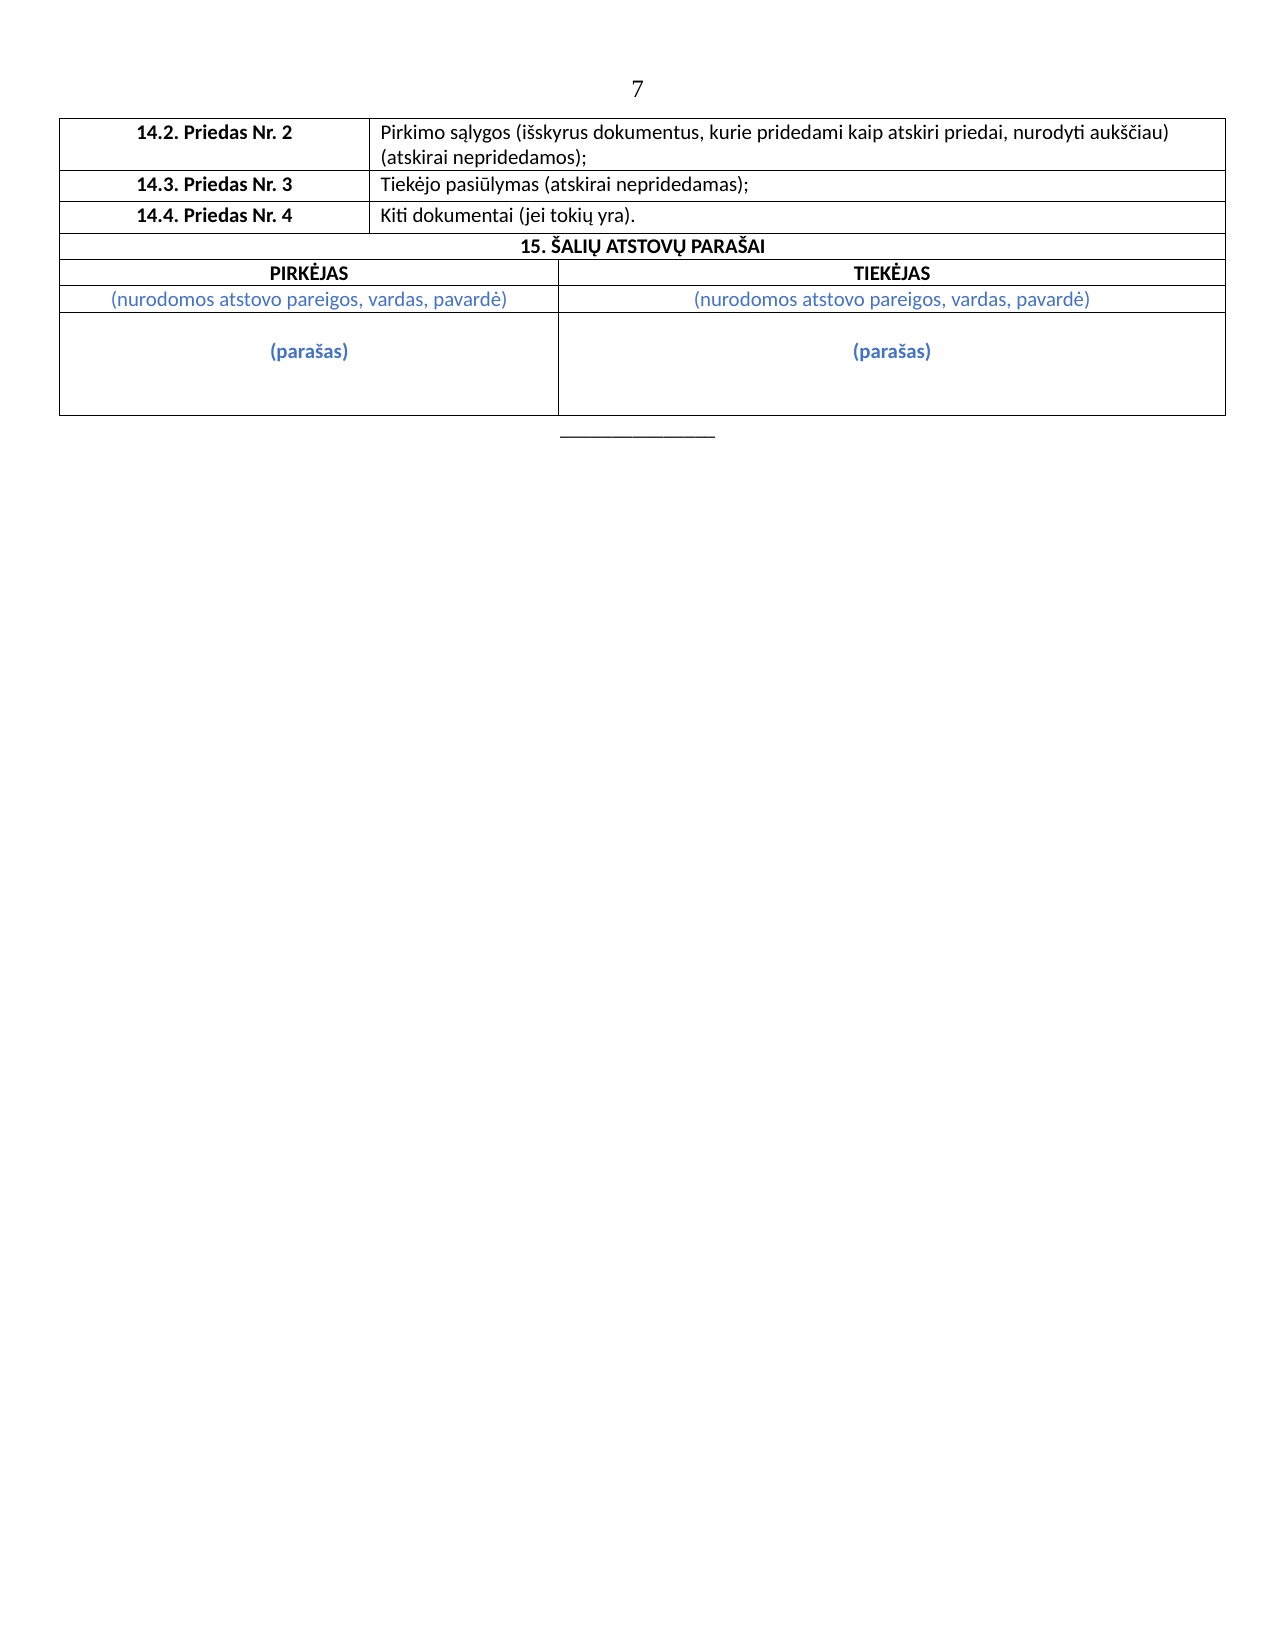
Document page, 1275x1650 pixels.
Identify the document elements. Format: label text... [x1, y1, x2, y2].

table_cell (nurodomos atstovo pareigos, vardas, pavardė) [60, 286, 558, 312]
table_cell 15. ŠALIŲ ATSTOVŲ PARAŠAI [60, 234, 1225, 259]
table_cell 14.4. Priedas Nr. 4 [60, 202, 369, 232]
table_cell Tiekėjo pasiūlymas (atskirai nepridedamas); [370, 171, 1225, 201]
table_cell 14.2. Priedas Nr. 2 [60, 119, 369, 170]
table_cell 14.3. Priedas Nr. 3 [60, 171, 369, 201]
table_cell Kiti dokumentai (jei tokių yra). [370, 202, 1225, 232]
table_cell PIRKĖJAS [60, 260, 558, 285]
table_cell Pirkimo sąlygos (išskyrus dokumentus, kurie pridedami kaip atskiri priedai, nurodyti aukščiau) (atskirai nepridedamos); [370, 119, 1225, 170]
text _______________ [59, 416, 1216, 441]
table_cell (parašas) [559, 313, 1225, 414]
table_cell (nurodomos atstovo pareigos, vardas, pavardė) [559, 286, 1225, 312]
table_cell (parašas) [60, 313, 558, 414]
table_cell TIEKĖJAS [559, 260, 1225, 285]
